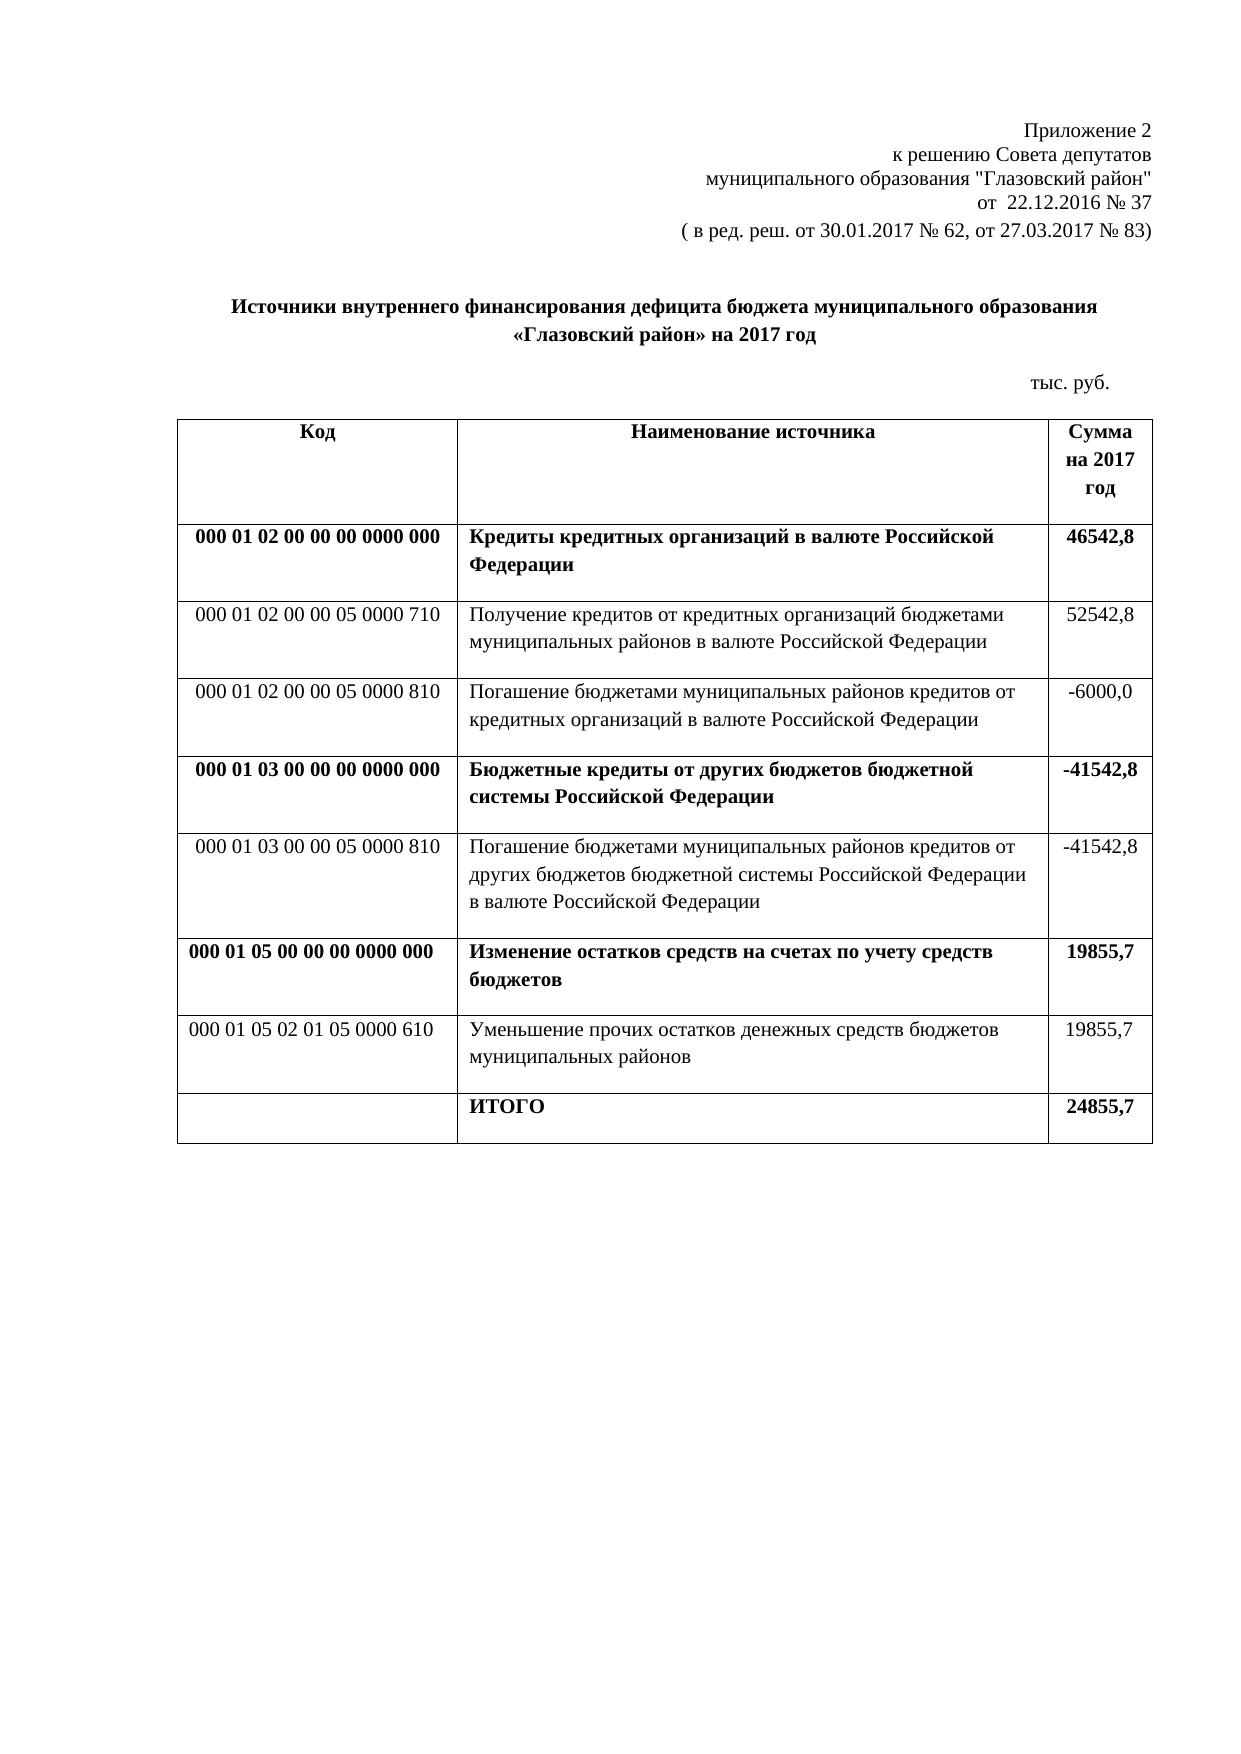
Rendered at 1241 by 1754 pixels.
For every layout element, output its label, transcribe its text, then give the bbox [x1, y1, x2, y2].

table_cell 24855,7 [1049, 1094, 1152, 1143]
table_cell Получение кредитов от кредитных организаций бюджетами муниципальных районов в валюте Российской Федерации [458, 602, 1048, 678]
table_header Наименование источника [458, 420, 1048, 523]
text Приложение 2 [177, 118, 1152, 142]
text тыс. руб. [988, 370, 1152, 394]
table_cell 000 01 05 00 00 00 0000 000 [178, 939, 457, 1015]
text муниципального образования "Глазовский район" [177, 166, 1152, 190]
table_cell [178, 1094, 457, 1143]
table_cell Погашение бюджетами муниципальных районов кредитов от кредитных организаций в валюте Российской Федерации [458, 679, 1048, 756]
text Источники внутреннего финансирования дефицита бюджета муниципального образования «Глазовский район» на 2017 год [177, 294, 1152, 346]
table_cell Кредиты кредитных организаций в валюте Российской Федерации [458, 525, 1048, 601]
text от 22.12.2016 № 37 [177, 190, 1152, 214]
table_cell 000 01 03 00 00 00 0000 000 [178, 757, 457, 833]
table_cell -6000,0 [1049, 679, 1152, 756]
table_cell Погашение бюджетами муниципальных районов кредитов от других бюджетов бюджетной системы Российской Федерации в валюте Российской Федерации [458, 834, 1048, 938]
table_header Код [178, 420, 457, 523]
table_cell -41542,8 [1049, 834, 1152, 938]
table_cell 000 01 05 02 01 05 0000 610 [178, 1016, 457, 1093]
table_cell Бюджетные кредиты от других бюджетов бюджетной системы Российской Федерации [458, 757, 1048, 833]
table_cell 000 01 03 00 00 05 0000 810 [178, 834, 457, 938]
table_cell 000 01 02 00 00 05 0000 710 [178, 602, 457, 678]
table_cell 000 01 02 00 00 05 0000 810 [178, 679, 457, 756]
table_cell Изменение остатков средств на счетах по учету средств бюджетов [458, 939, 1048, 1015]
table_header Сумма на 2017 год [1049, 420, 1152, 523]
table_cell Уменьшение прочих остатков денежных средств бюджетов муниципальных районов [458, 1016, 1048, 1093]
table_cell 19855,7 [1049, 1016, 1152, 1093]
table_cell ИТОГО [458, 1094, 1048, 1143]
table_cell 19855,7 [1049, 939, 1152, 1015]
text ( в ред. реш. от 30.01.2017 № 62, от 27.03.2017 № 83) [177, 218, 1152, 242]
table_cell 000 01 02 00 00 00 0000 000 [178, 525, 457, 601]
table_cell 52542,8 [1049, 602, 1152, 678]
text к решению Совета депутатов [177, 142, 1152, 166]
table_cell 46542,8 [1049, 525, 1152, 601]
table_cell -41542,8 [1049, 757, 1152, 833]
